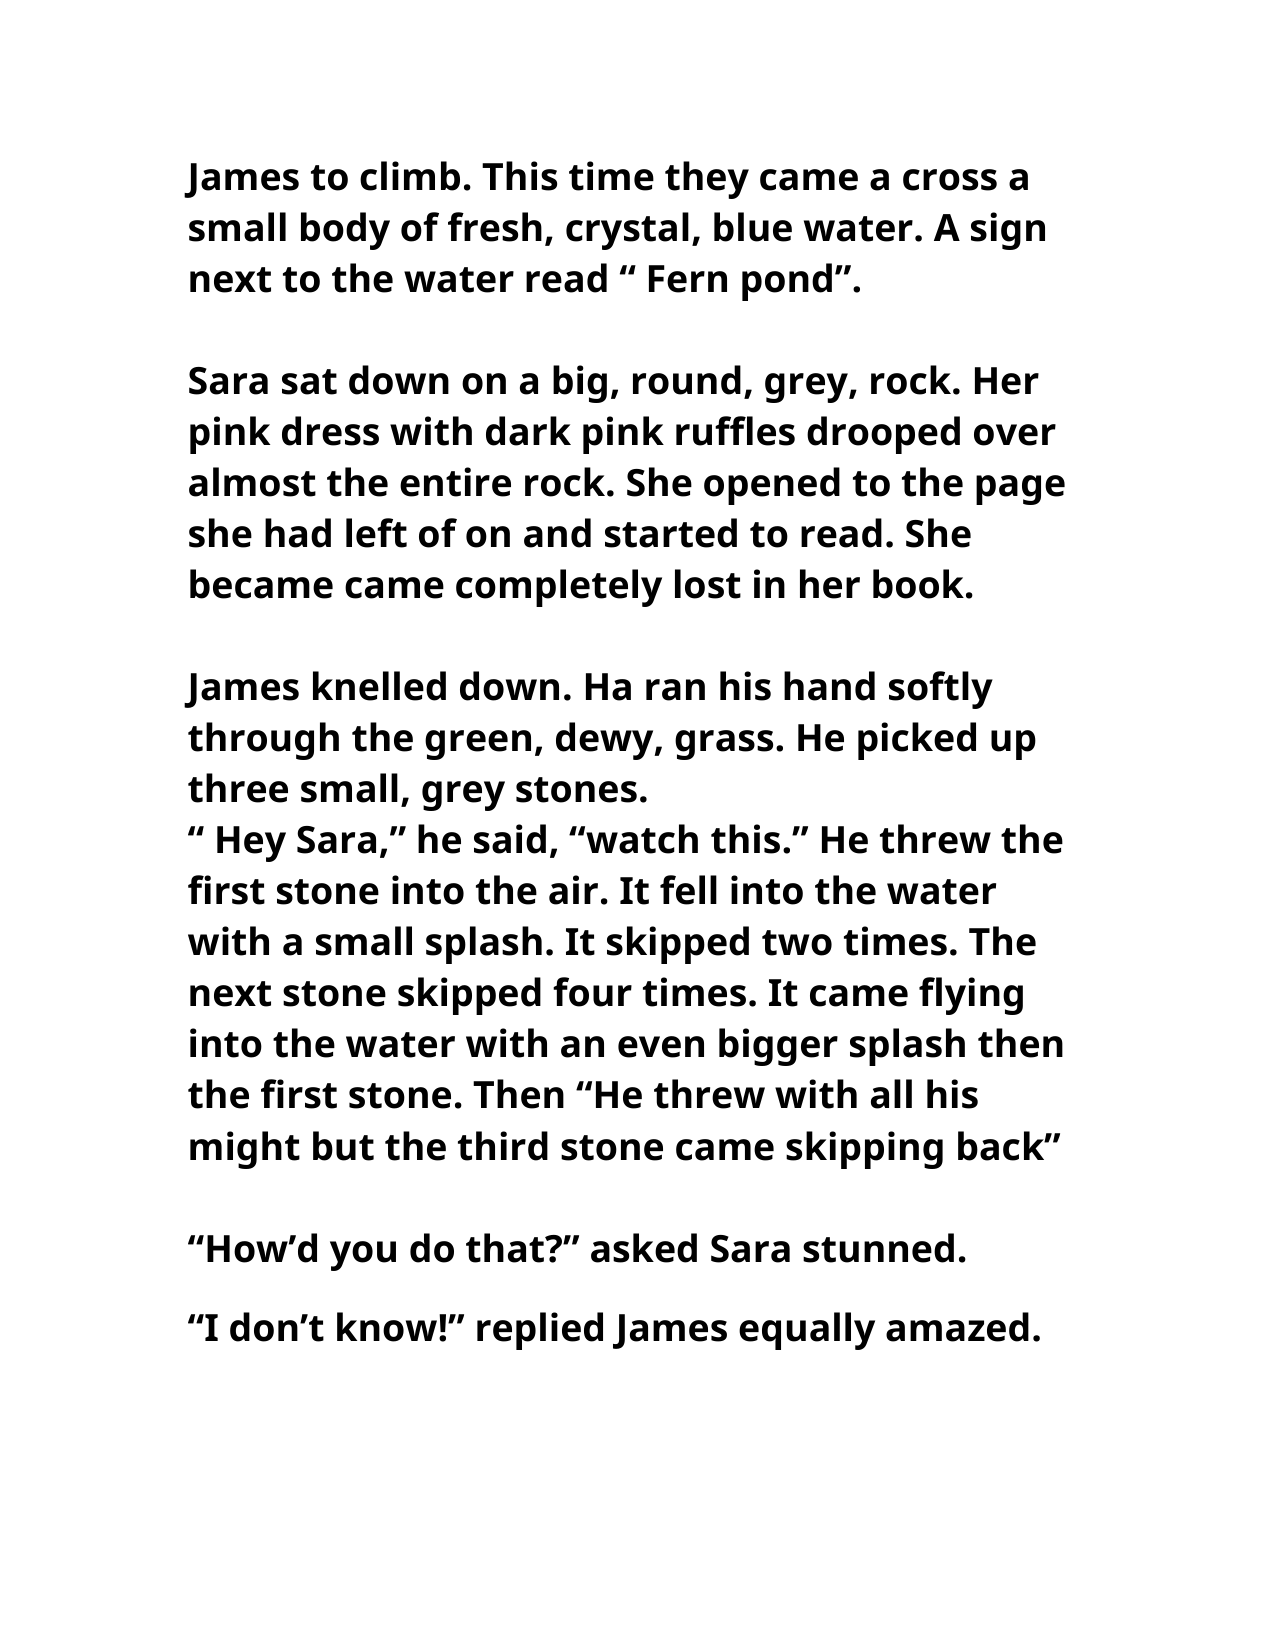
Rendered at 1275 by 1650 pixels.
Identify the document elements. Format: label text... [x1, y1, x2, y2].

text “How’d you do that?” asked Sara stunned. [187, 1222, 1087, 1273]
text James knelled down. Ha ran his hand softly through the green, dewy, grass. He picked up three small, grey stones. [187, 660, 1087, 813]
text “I don’t know!” replied James equally amazed. [187, 1302, 1087, 1353]
text Sara sat down on a big, round, grey, rock. Her pink dress with dark pink ruffles drooped over almost the entire rock. She opened to the page she had left of on and started to read. She became came completely lost in her book. [187, 354, 1087, 609]
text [187, 150, 1087, 303]
text “ Hey Sara,” he said, “watch this.” He threw the first stone into the air. It fell into the water with a small splash. It skipped two times. The next stone skipped four times. It came flying into the water with an even bigger splash then the first stone. Then “He threw with all his might but the third stone came skipping back” [187, 813, 1087, 1171]
